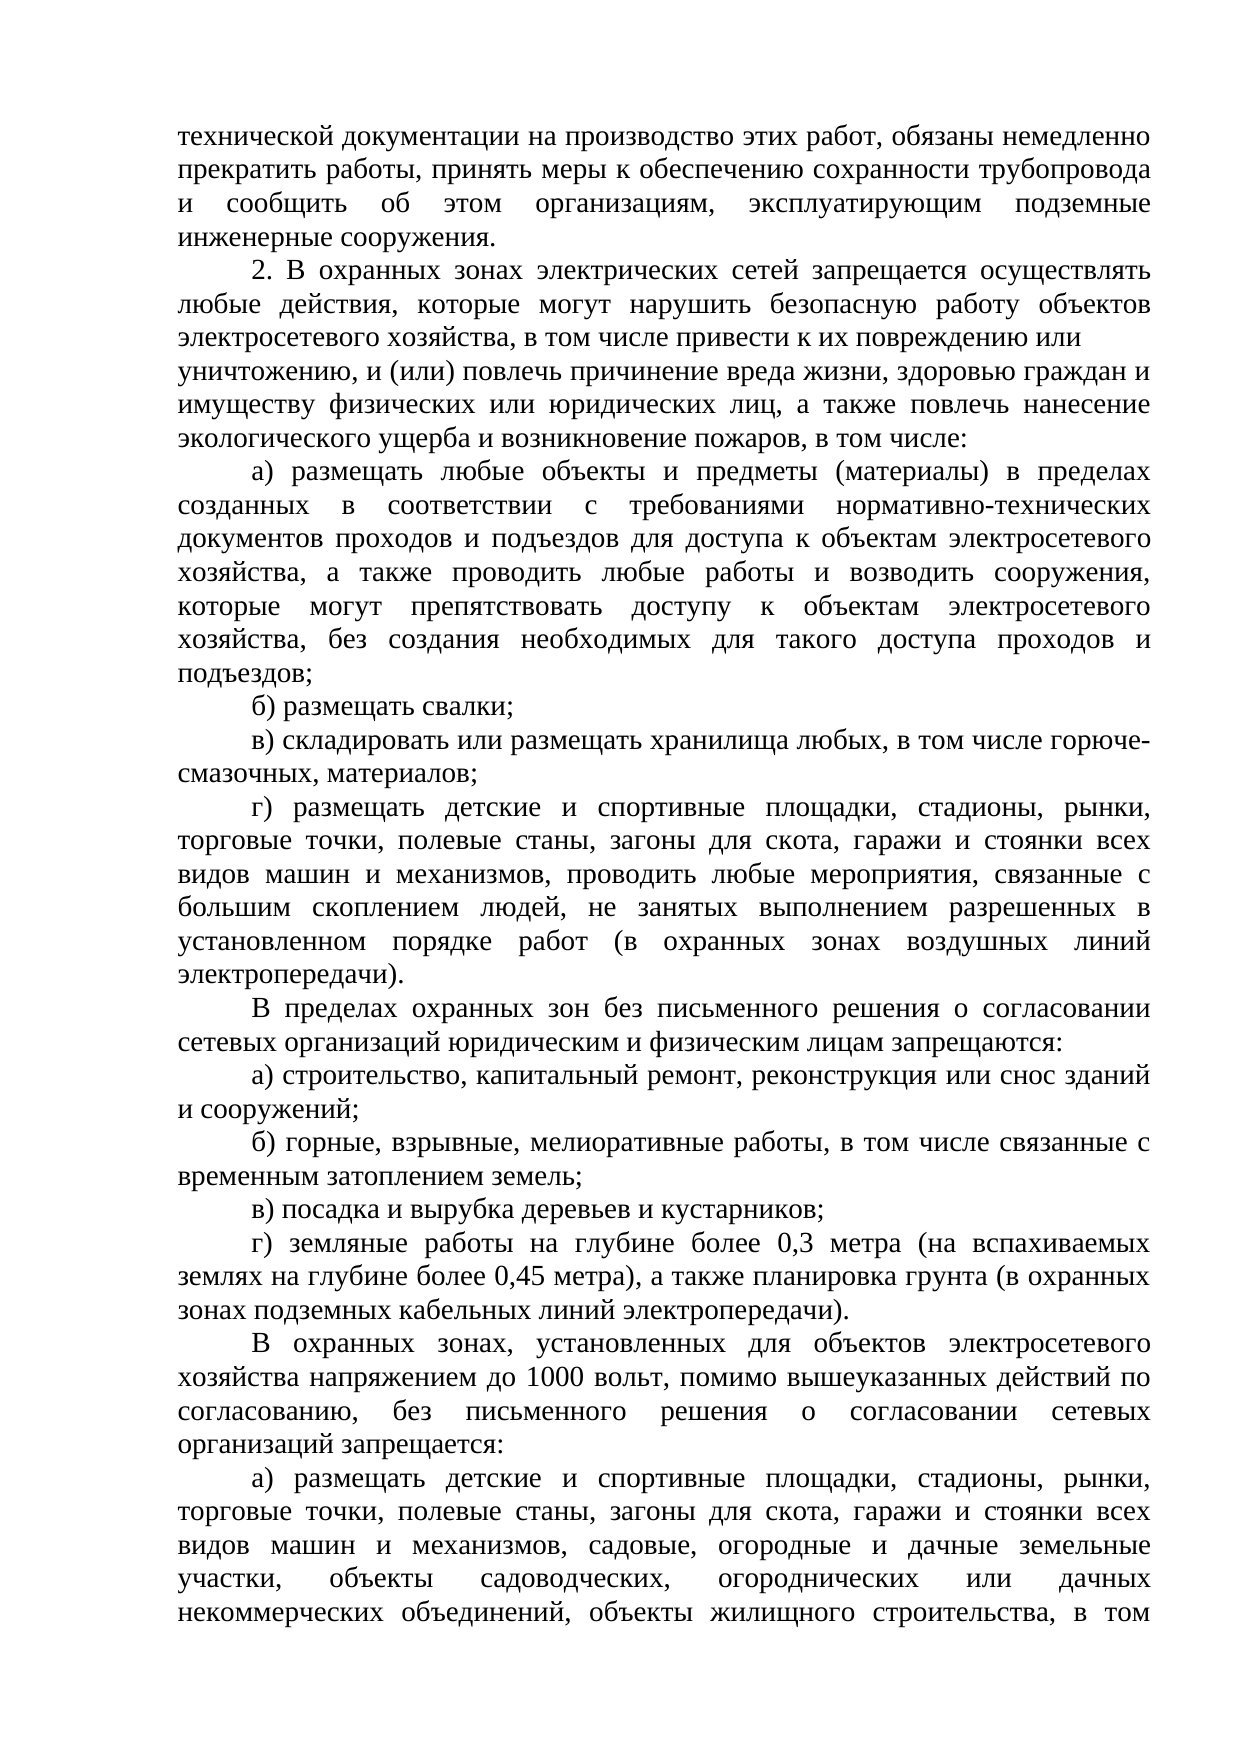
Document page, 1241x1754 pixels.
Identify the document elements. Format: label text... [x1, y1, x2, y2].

text уничтожению, и (или) повлечь причинение вреда жизни, здоровью граждан и имуществу физических или юридических лиц, а также повлечь нанесение экологического ущерба и возникновение пожаров, в том числе: [177, 353, 1152, 453]
text б) размещать свалки; [177, 688, 1152, 722]
text а) размещать любые объекты и предметы (материалы) в пределах созданных в соответствии с требованиями нормативно-технических документов проходов и подъездов для доступа к объектам электросетевого хозяйства, а также проводить любые работы и возводить сооружения, которые могут препятствовать доступу к объектам электросетевого хозяйства, без создания необходимых для такого доступа проходов и подъездов; [177, 453, 1152, 688]
text г) размещать детские и спортивные площадки, стадионы, рынки, торговые точки, полевые станы, загоны для скота, гаражи и стоянки всех видов машин и механизмов, проводить любые мероприятия, связанные с большим скоплением людей, не занятых выполнением разрешенных в установленном порядке работ (в охранных зонах воздушных линий электропередачи). [177, 789, 1152, 990]
text В пределах охранных зон без письменного решения о согласовании сетевых организаций юридическим и физическим лицам запрещаются: [177, 990, 1152, 1057]
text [177, 1460, 1152, 1627]
text в) посадка и вырубка деревьев и кустарников; [177, 1191, 1152, 1225]
text а) строительство, капитальный ремонт, реконструкция или снос зданий и сооружений; [177, 1057, 1152, 1124]
text 2. В охранных зонах электрических сетей запрещается осуществлять любые действия, которые могут нарушить безопасную работу объектов электросетевого хозяйства, в том числе привести к их повреждению или [177, 252, 1152, 353]
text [177, 118, 1152, 252]
text г) земляные работы на глубине более 0,3 метра (на вспахиваемых землях на глубине более 0,45 метра), а также планировка грунта (в охранных зонах подземных кабельных линий электропередачи). [177, 1225, 1152, 1326]
text б) горные, взрывные, мелиоративные работы, в том числе связанные с временным затоплением земель; [177, 1124, 1152, 1191]
text В охранных зонах, установленных для объектов электросетевого хозяйства напряжением до 1000 вольт, помимо вышеуказанных действий по согласованию, без письменного решения о согласовании сетевых организаций запрещается: [177, 1326, 1152, 1460]
text в) складировать или размещать хранилища любых, в том числе горюче-смазочных, материалов; [177, 722, 1152, 789]
